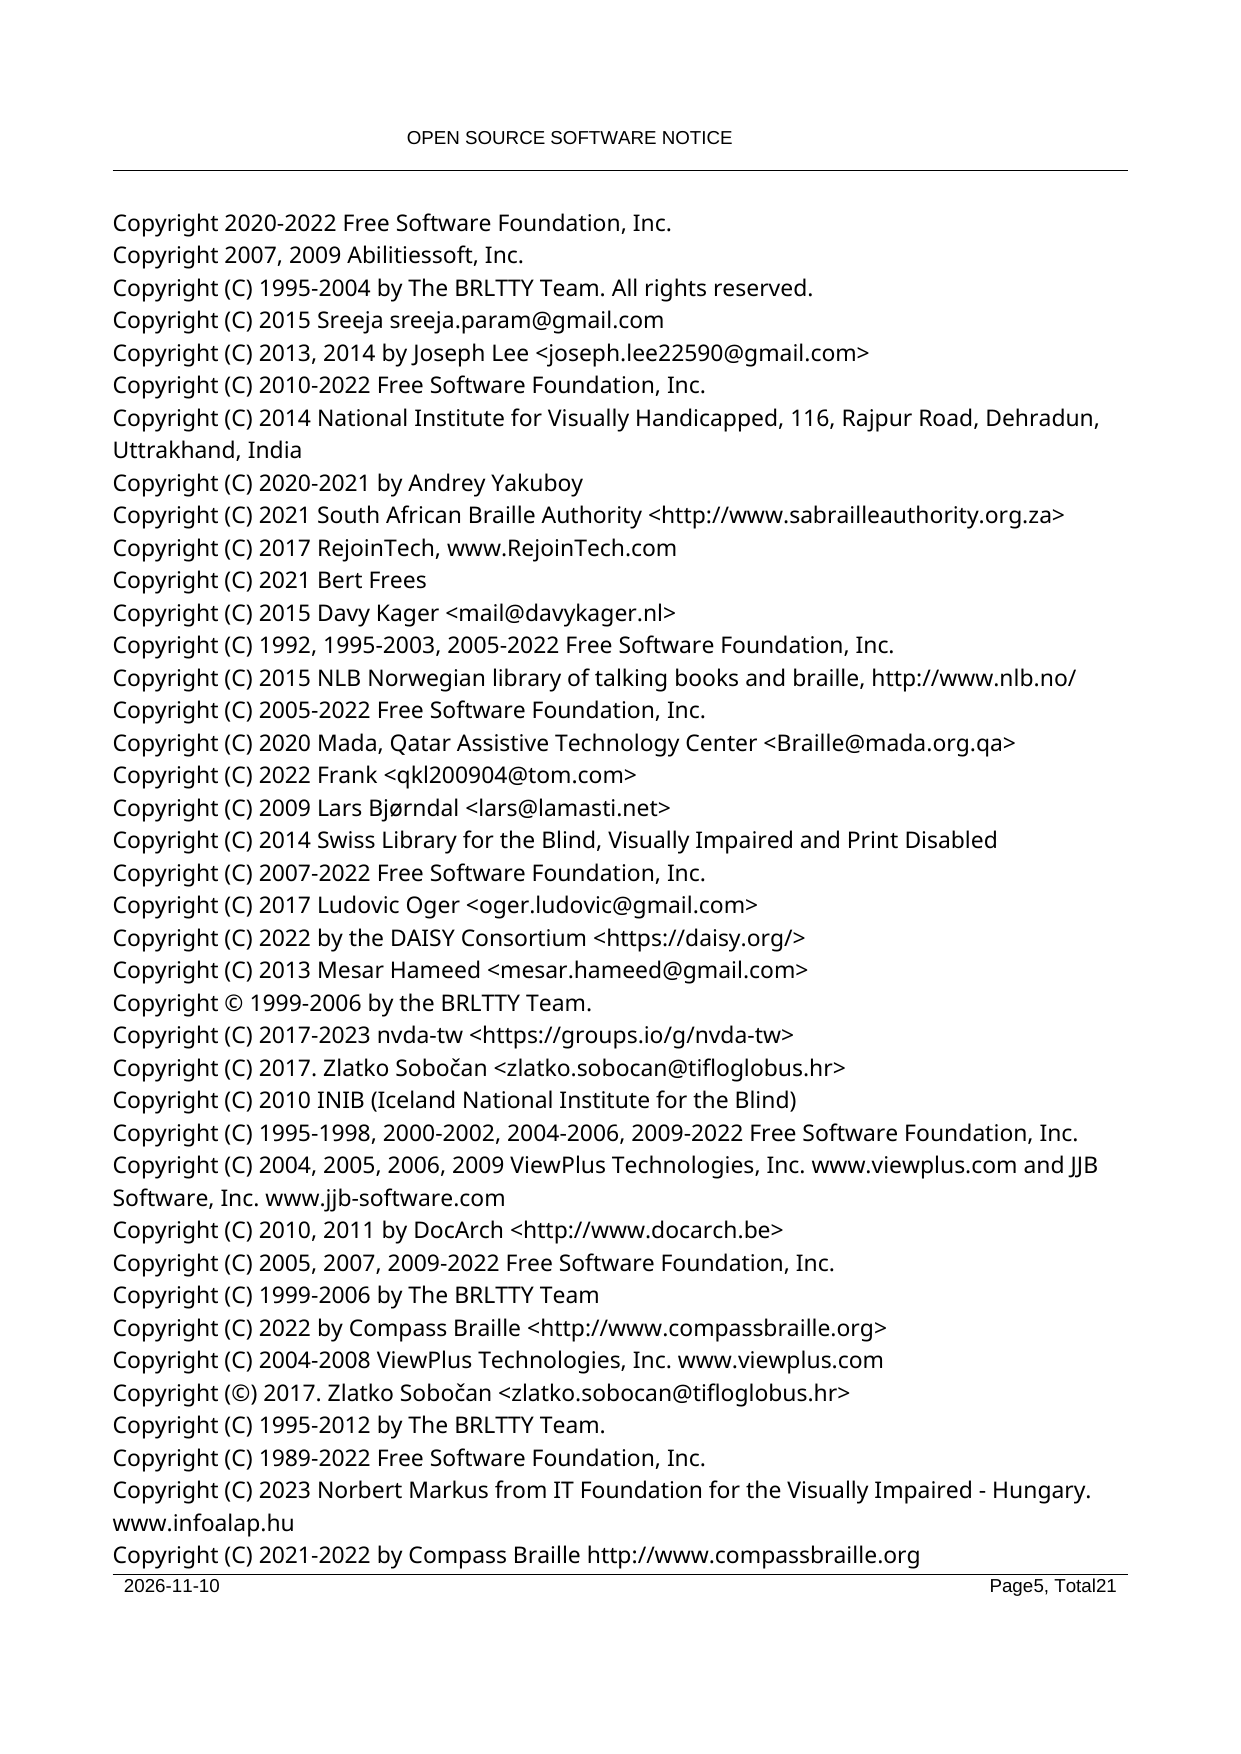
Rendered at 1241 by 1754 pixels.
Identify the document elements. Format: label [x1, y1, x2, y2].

text [112, 206, 1128, 1571]
